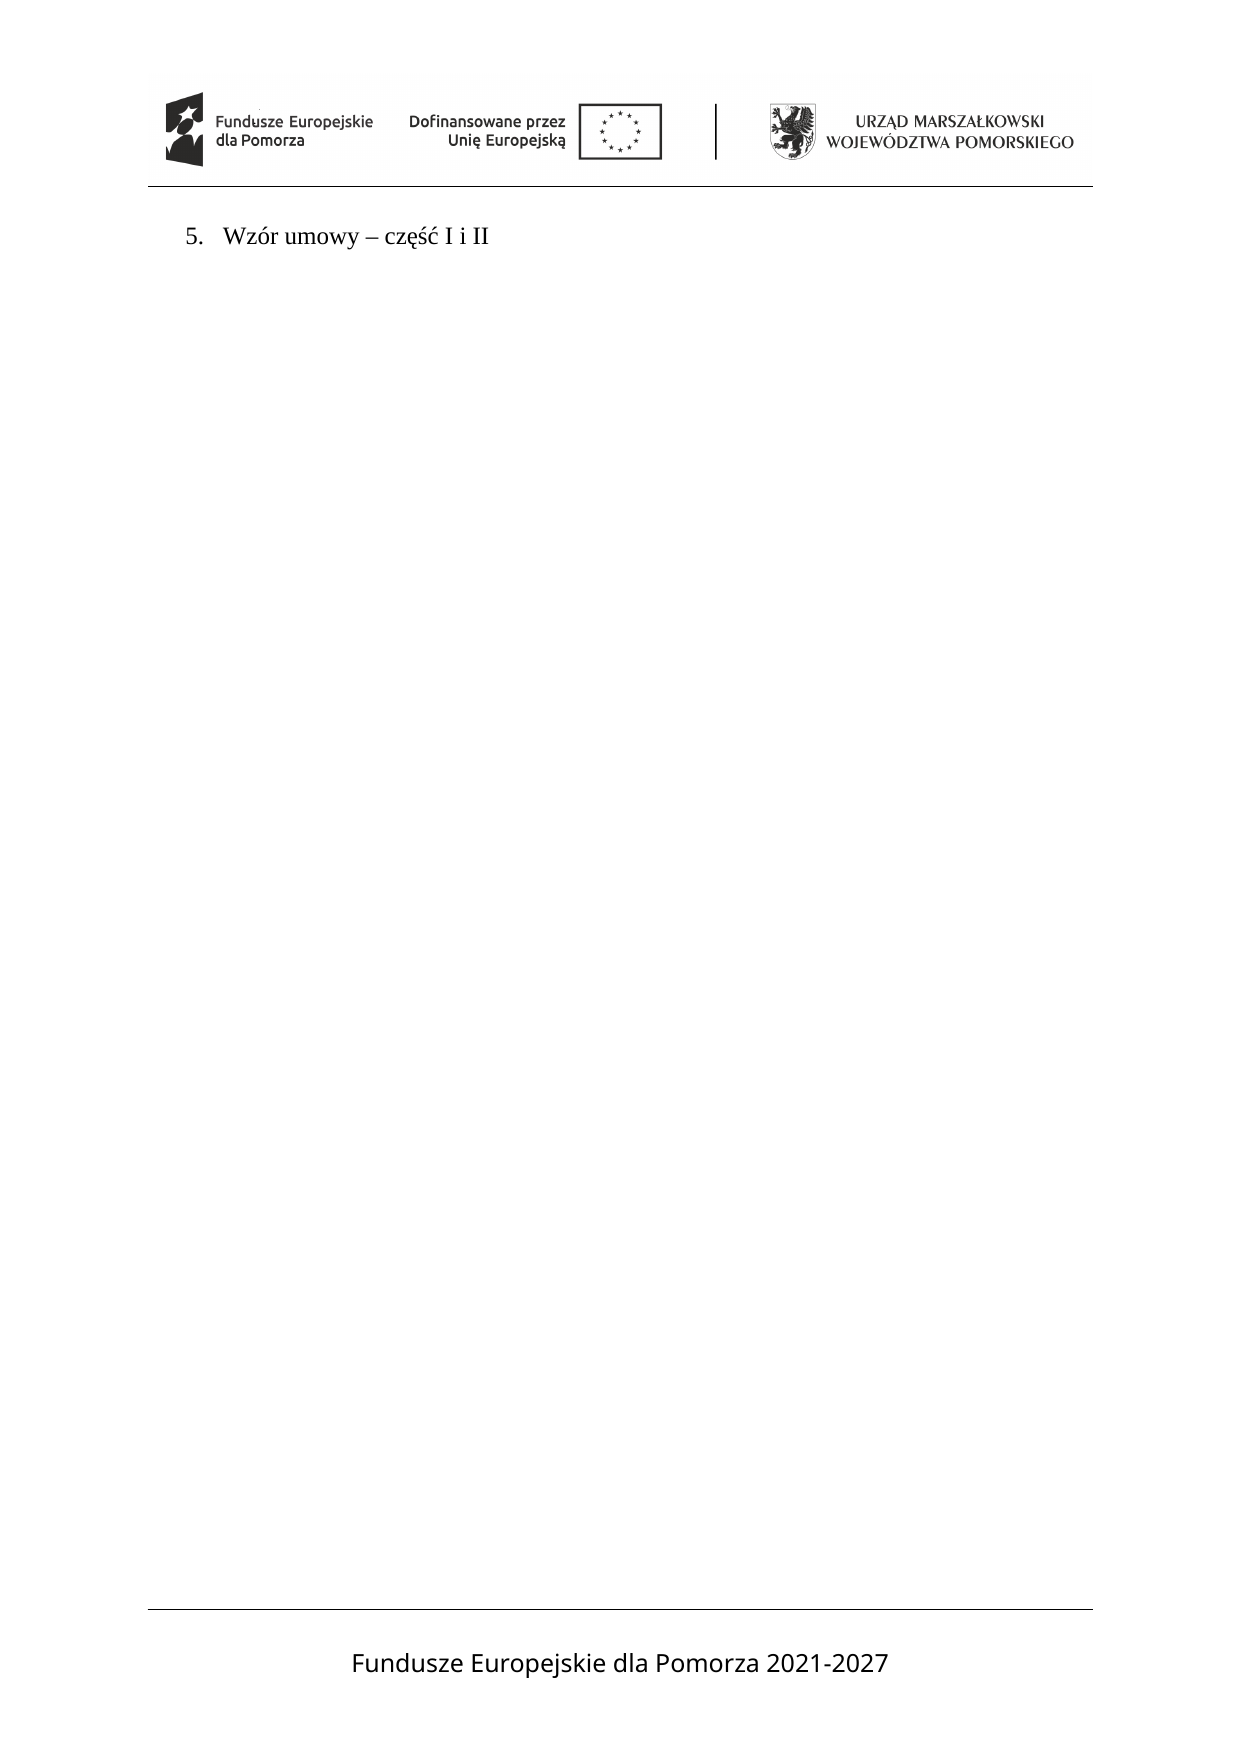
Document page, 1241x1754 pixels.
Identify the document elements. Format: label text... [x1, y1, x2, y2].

list Wzór umowy – część I i II [185, 221, 1093, 249]
picture [147, 73, 1092, 184]
